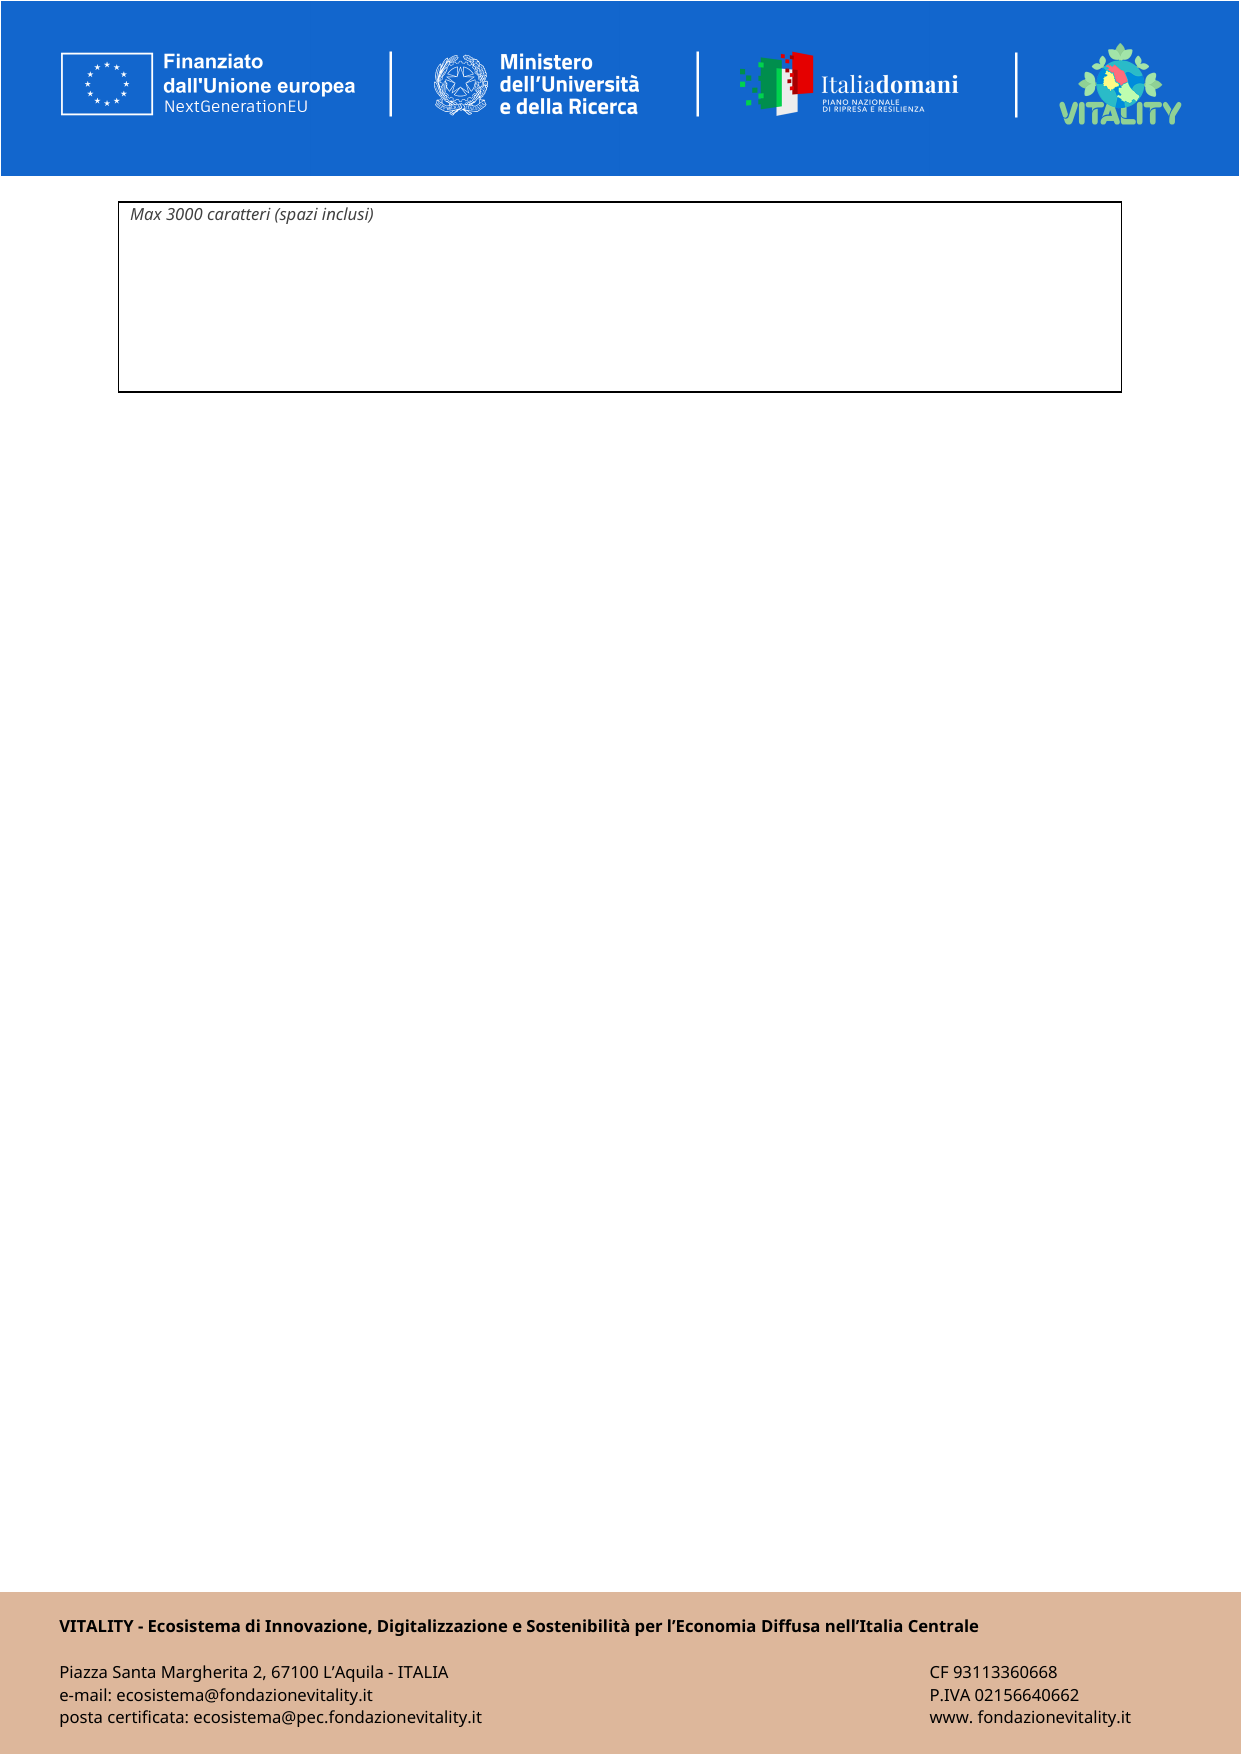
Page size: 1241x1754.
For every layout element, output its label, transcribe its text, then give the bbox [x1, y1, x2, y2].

picture [1, 1, 1239, 176]
table_header Max 3000 caratteri (spazi inclusi) [119, 203, 1121, 391]
